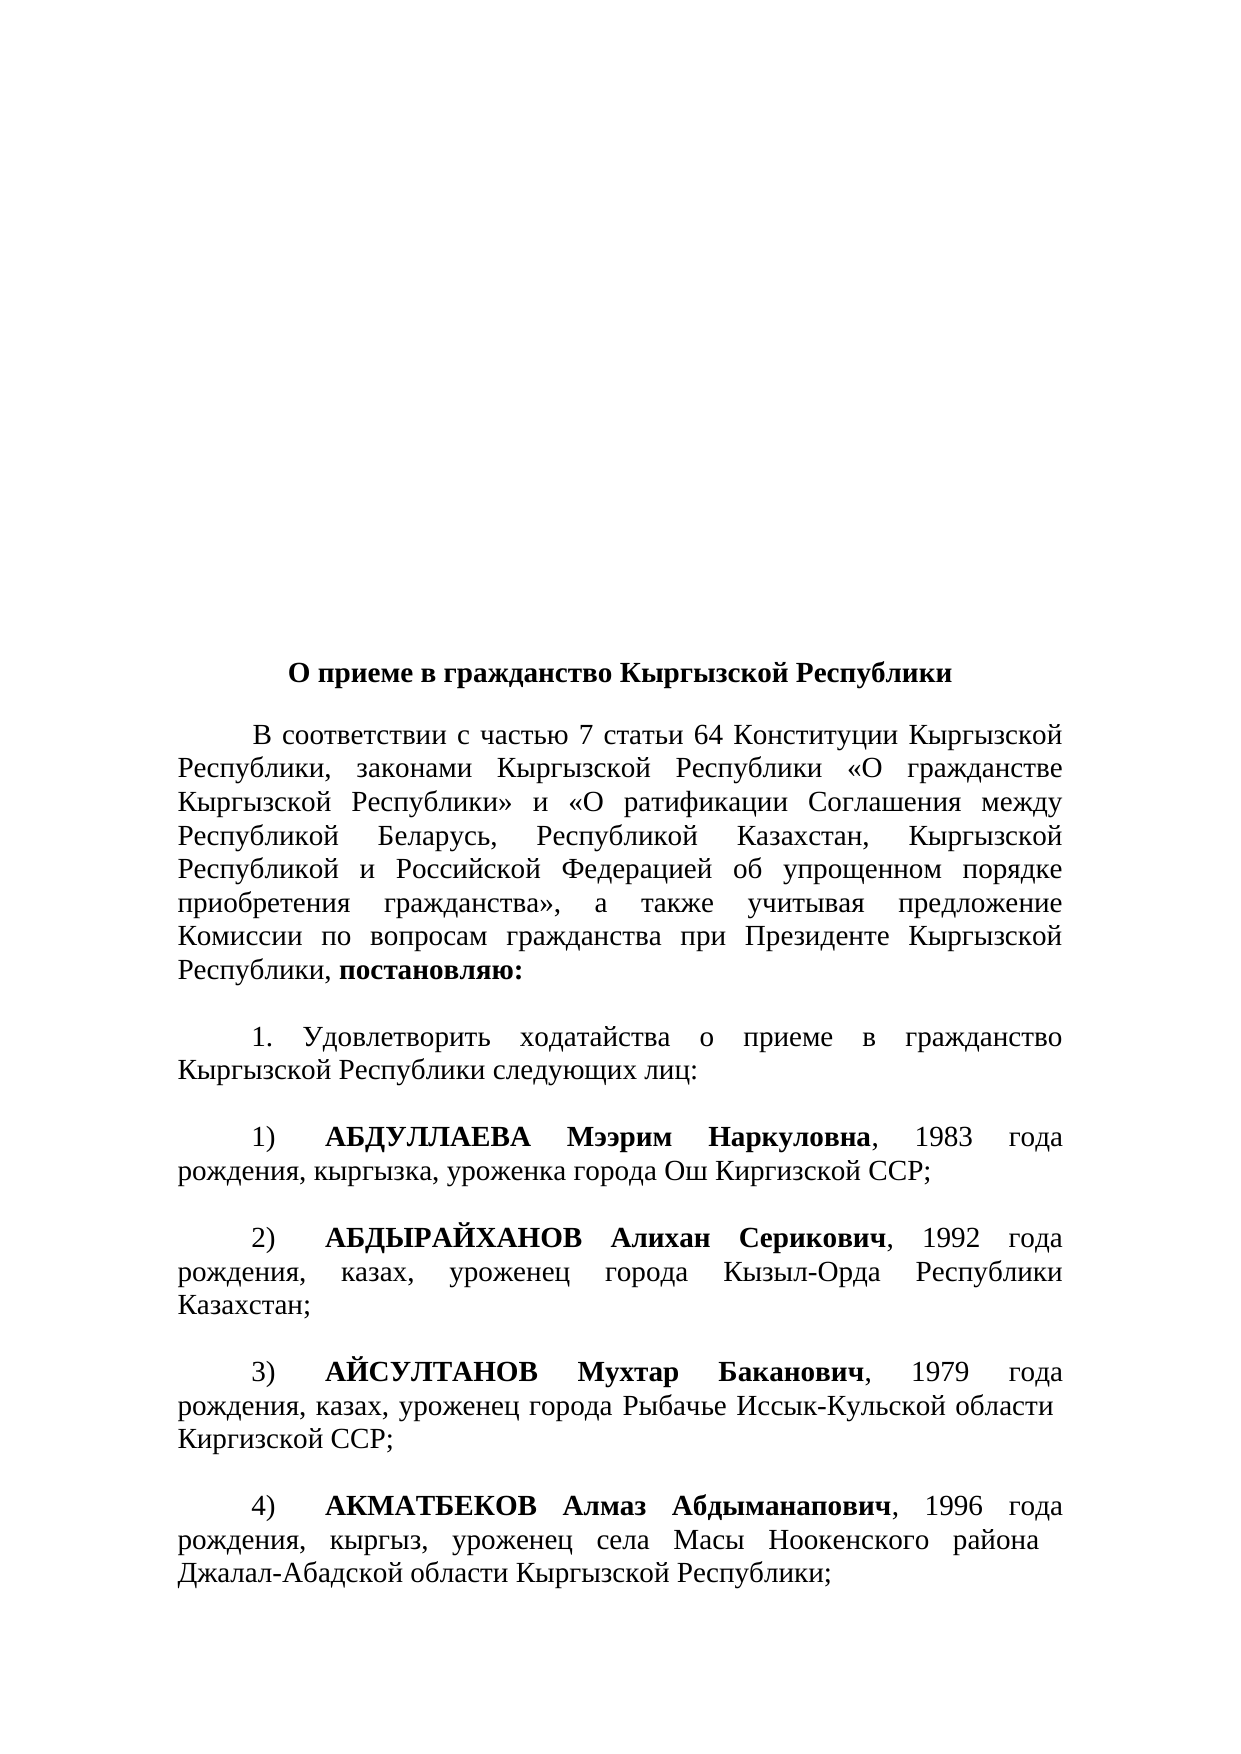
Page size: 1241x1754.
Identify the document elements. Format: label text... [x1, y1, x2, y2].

text В соответствии с частью 7 статьи 64 Конституции Кыргызской Республики, законами Кыргызской Республики «О гражданстве Кыргызской Республики» и «О ратификации Соглашения между Республикой Беларусь, Республикой Казахстан, Кыргызской Республикой и Российской Федерацией об упрощенном порядке приобретения гражданства», а также учитывая предложение Комиссии по вопросам гражданства при Президенте Кыргызской Республики, постановляю: [177, 717, 1063, 985]
text 4) АКМАТБЕКОВ Алмаз Абдыманапович, 1996 года рождения, кыргыз, уроженец села Масы Ноокенского района Джалал-Абадской области Кыргызской Республики; [177, 1488, 1063, 1589]
text 3) АЙСУЛТАНОВ Мухтар Баканович, 1979 года рождения, казах, уроженец города Рыбачье Иссык-Кульской области Киргизской ССР; [177, 1354, 1063, 1455]
text О приеме в гражданство Кыргызской Республики [177, 655, 1063, 688]
text 2) АБДЫРАЙХАНОВ Алихан Серикович, 1992 года рождения, казах, уроженец города Кызыл-Орда Республики Казахстан; [177, 1220, 1063, 1321]
text 1. Удовлетворить ходатайства о приеме в гражданство Кыргызской Республики следующих лиц: [177, 1019, 1063, 1086]
text 1) АБДУЛЛАЕВА Мээрим Наркуловна, 1983 года рождения, кыргызка, уроженка города Ош Киргизской ССР; [177, 1119, 1063, 1187]
